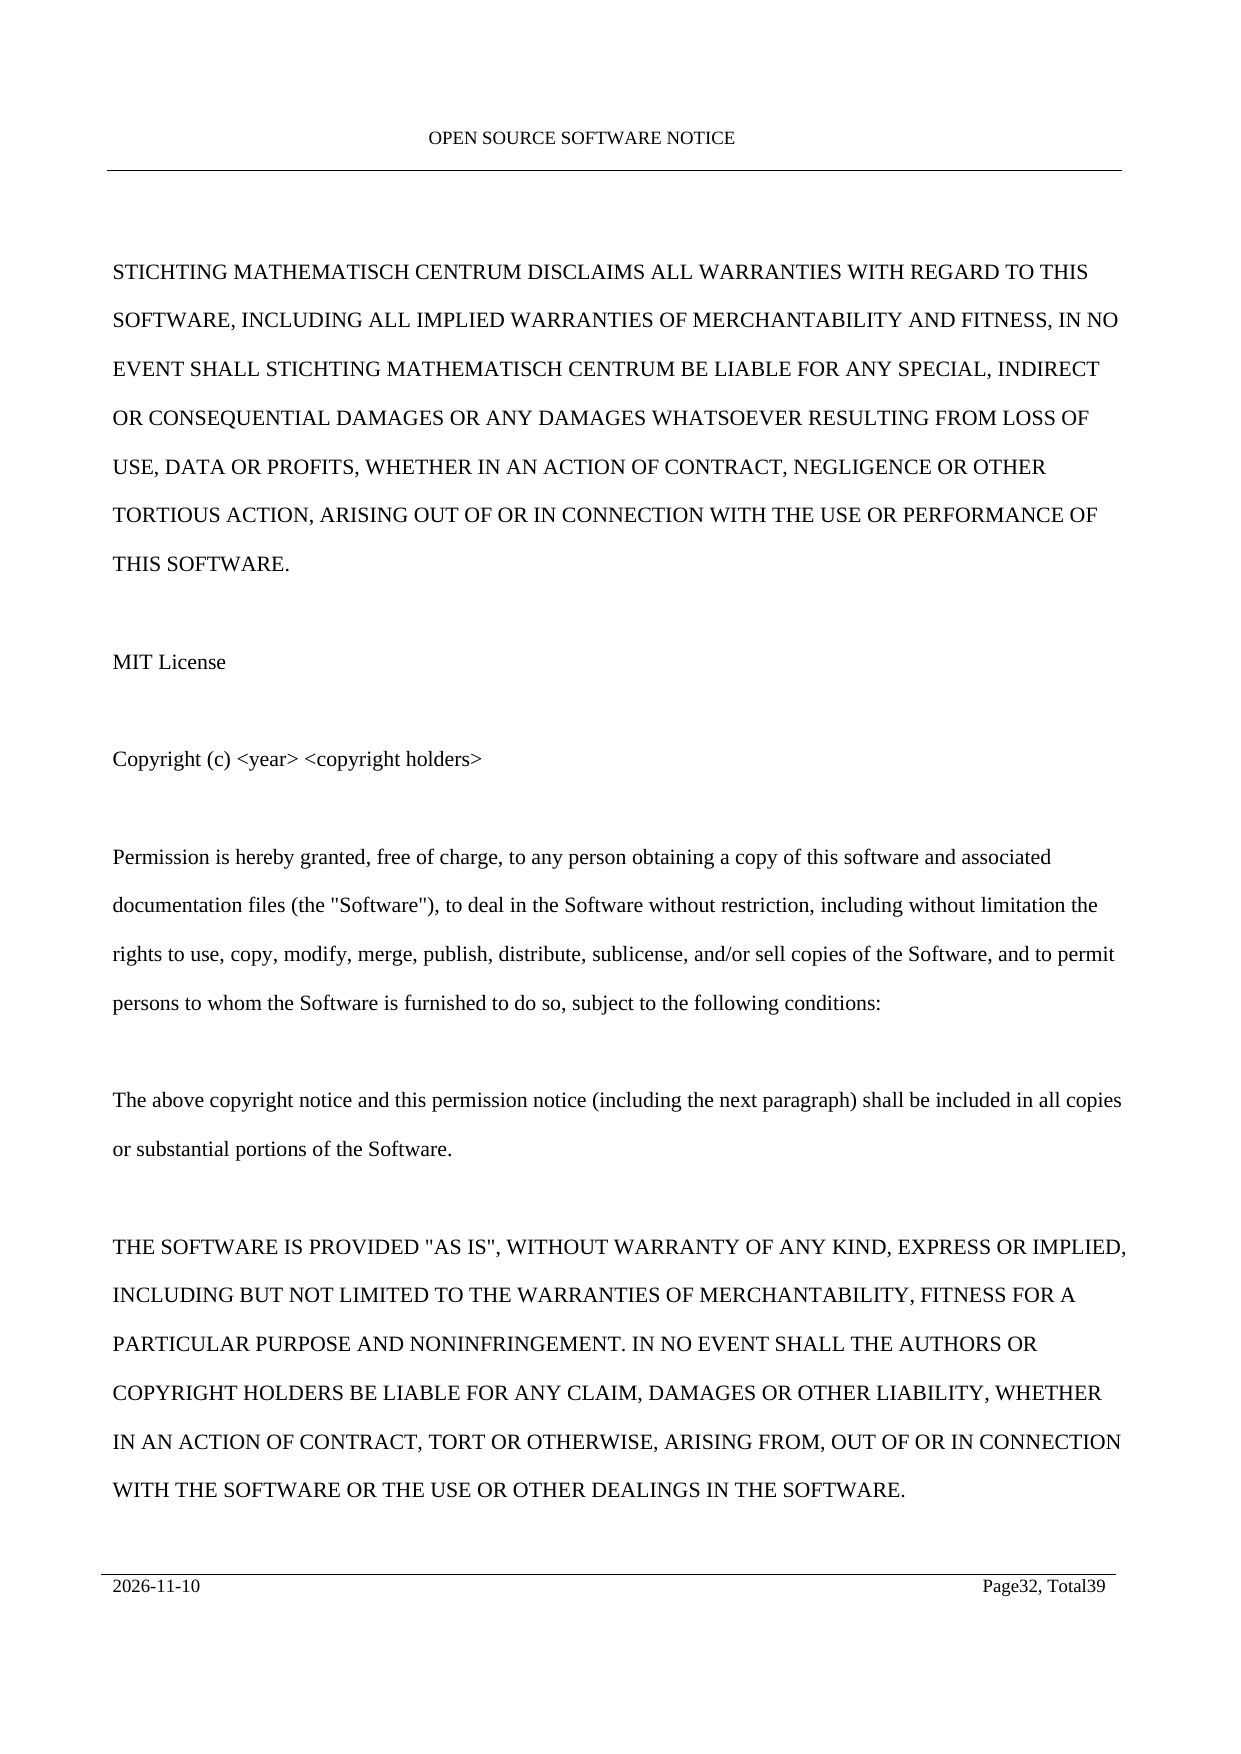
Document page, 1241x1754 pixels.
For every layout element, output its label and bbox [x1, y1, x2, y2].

text [112, 206, 1128, 1506]
